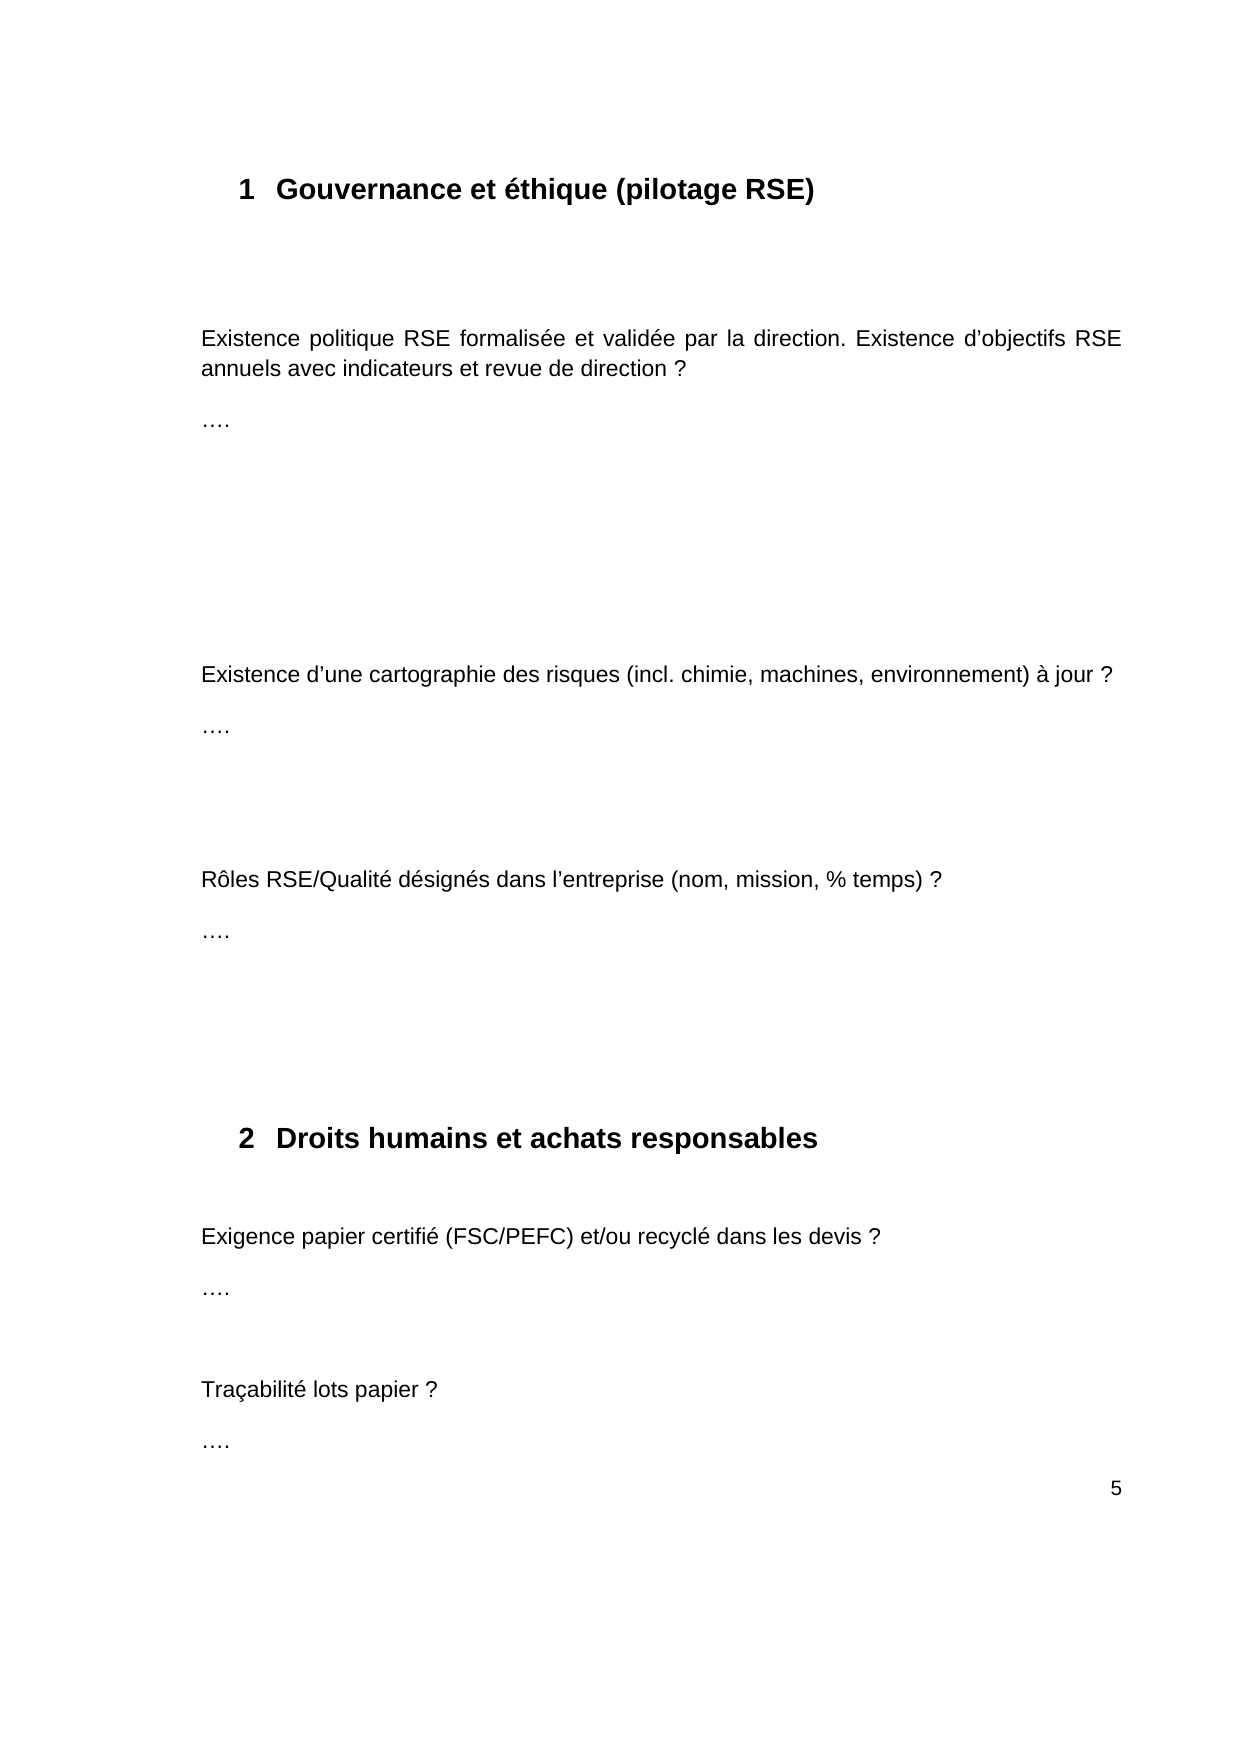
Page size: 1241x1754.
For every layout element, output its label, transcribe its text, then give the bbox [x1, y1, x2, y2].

text Existence d’une cartographie des risques (incl. chimie, machines, environnement) à jour ? [201, 661, 1122, 688]
text …. [201, 917, 1122, 943]
text Traçabilité lots papier ? [201, 1376, 1122, 1402]
text Existence politique RSE formalisée et validée par la direction. Existence d’objectifs RSE annuels avec indicateurs et revue de direction ? [201, 325, 1122, 381]
subtitle Droits humains et achats responsables [238, 1121, 1122, 1154]
text …. [201, 712, 1122, 739]
text …. [201, 1427, 1122, 1453]
text …. [201, 406, 1122, 432]
text Exigence papier certifié (FSC/PEFC) et/ou recyclé dans les devis ? [201, 1223, 1122, 1249]
text …. [201, 1274, 1122, 1300]
text Rôles RSE/Qualité désignés dans l’entreprise (nom, mission, % temps) ? [201, 866, 1122, 892]
subtitle Gouvernance et éthique (pilotage RSE) [238, 172, 1122, 205]
